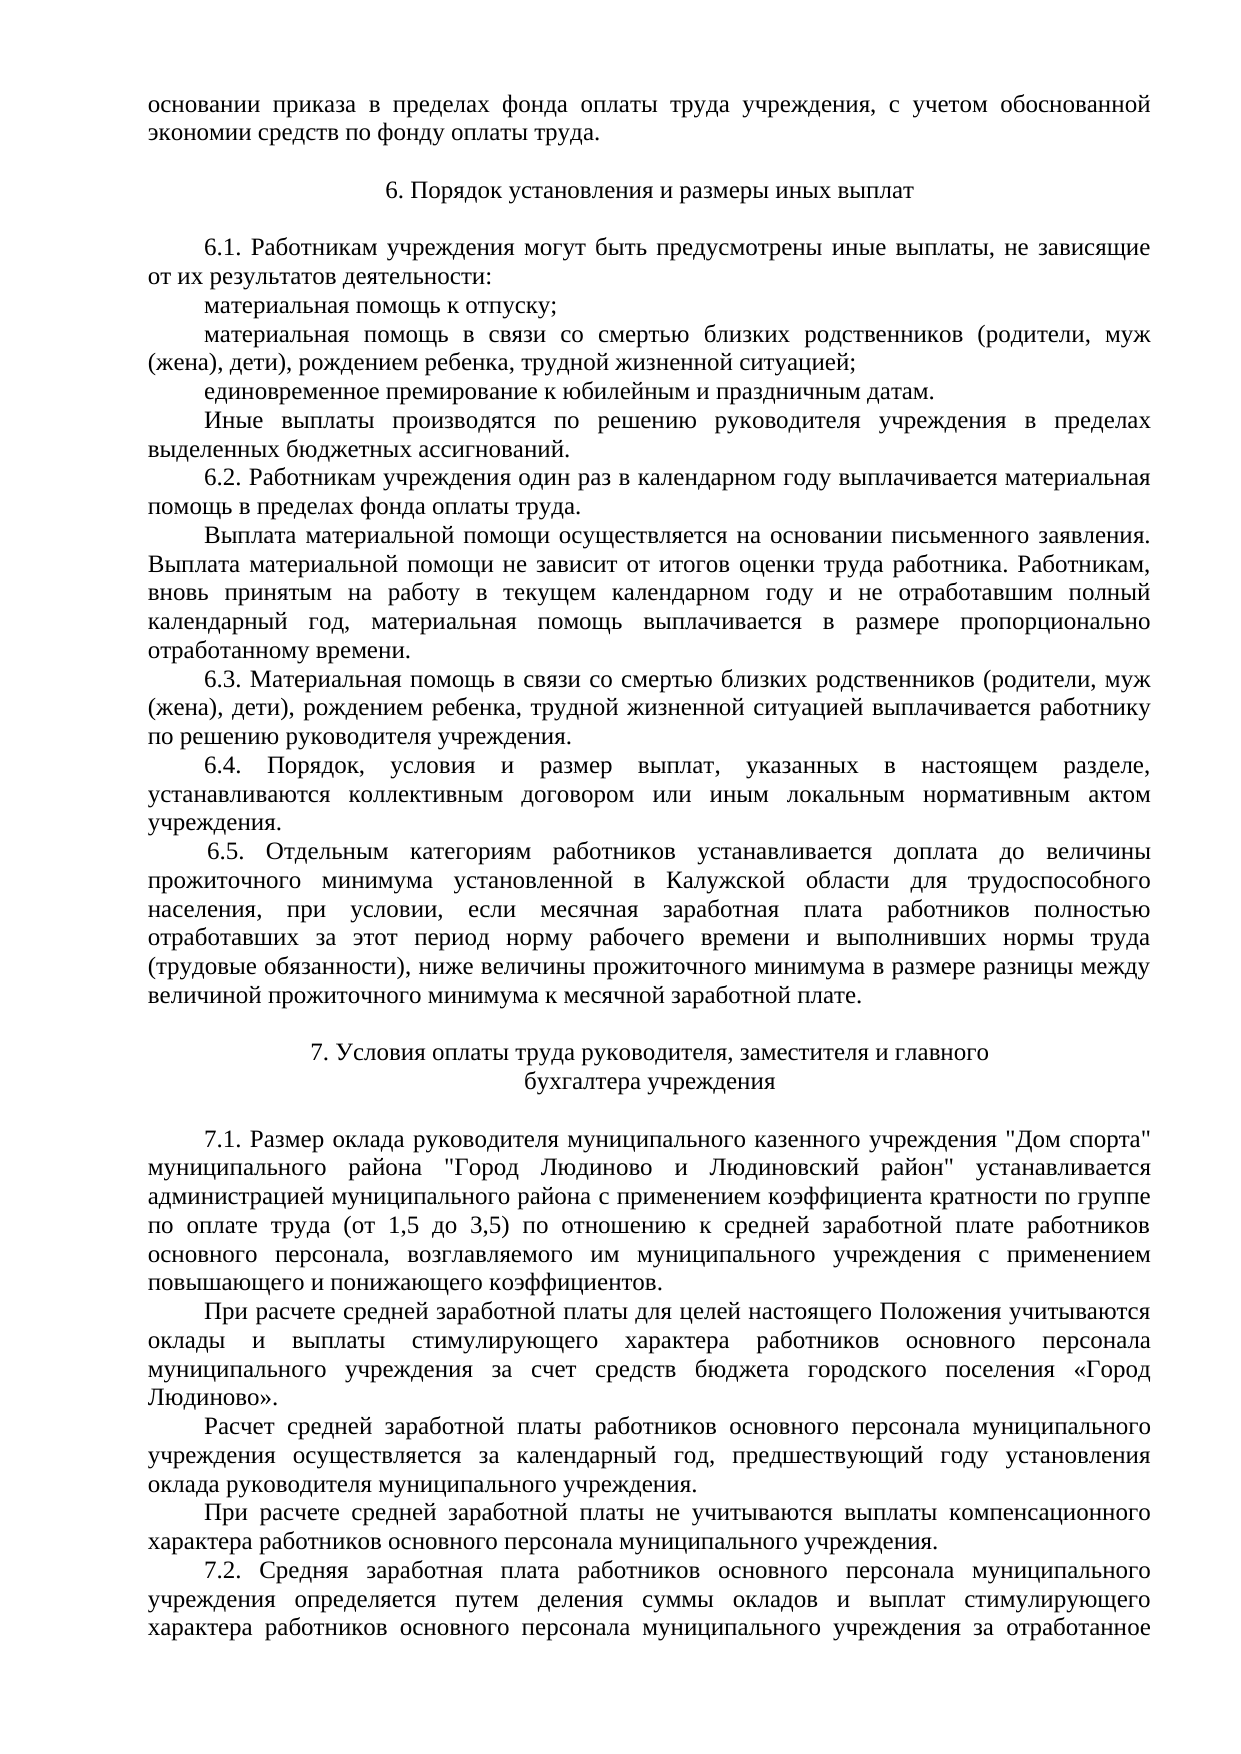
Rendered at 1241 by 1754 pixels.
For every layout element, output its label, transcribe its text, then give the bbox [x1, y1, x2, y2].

text бухгалтера учреждения [148, 1066, 1152, 1095]
text 7.1. Размер оклада руководителя муниципального казенного учреждения "Дом спорта" муниципального района "Город Людиново и Людиновский район" устанавливается администрацией муниципального района с применением коэффициента кратности по группе по оплате труда (от 1,5 до 3,5) по отношению к средней заработной плате работников основного персонала, возглавляемого им муниципального учреждения с применением повышающего и понижающего коэффициентов. [148, 1124, 1152, 1296]
text Иные выплаты производятся по решению руководителя учреждения в пределах выделенных бюджетных ассигнований. [148, 405, 1152, 462]
text Выплата материальной помощи осуществляется на основании письменного заявления. Выплата материальной помощи не зависит от итогов оценки труда работника. Работникам, вновь принятым на работу в текущем календарном году и не отработавшим полный календарный год, материальная помощь выплачивается в размере пропорционально отработанному времени. [148, 520, 1152, 664]
text 6.3. Материальная помощь в связи со смертью близких родственников (родители, муж (жена), дети), рождением ребенка, трудной жизненной ситуацией выплачивается работнику по решению руководителя учреждения. [148, 664, 1152, 750]
text 6.1. Работникам учреждения могут быть предусмотрены иные выплаты, не зависящие от их результатов деятельности: [148, 232, 1152, 290]
text единовременное премирование к юбилейным и праздничным датам. [148, 376, 1152, 405]
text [148, 1555, 1152, 1641]
text Расчет средней заработной платы работников основного персонала муниципального учреждения осуществляется за календарный год, предшествующий году установления оклада руководителя муниципального учреждения. [148, 1411, 1152, 1497]
text 7. Условия оплаты труда руководителя, заместителя и главного [148, 1037, 1152, 1066]
text материальная помощь в связи со смертью близких родственников (родители, муж (жена), дети), рождением ребенка, трудной жизненной ситуацией; [148, 319, 1152, 376]
text 6.4. Порядок, условия и размер выплат, указанных в настоящем разделе, устанавливаются коллективным договором или иным локальным нормативным актом учреждения. [148, 750, 1152, 836]
text 6.5. Отдельным категориям работников устанавливается доплата до величины прожиточного минимума установленной в Калужской области для трудоспособного населения, при условии, если месячная заработная плата работников полностью отработавших за этот период норму рабочего времени и выполнивших нормы труда (трудовые обязанности), ниже величины прожиточного минимума в размере разницы между величиной прожиточного минимума к месячной заработной плате. [148, 836, 1152, 1009]
text При расчете средней заработной платы не учитываются выплаты компенсационного характера работников основного персонала муниципального учреждения. [148, 1497, 1152, 1555]
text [148, 89, 1152, 146]
text 6. Порядок установления и размеры иных выплат [148, 175, 1152, 204]
text При расчете средней заработной платы для целей настоящего Положения учитываются оклады и выплаты стимулирующего характера работников основного персонала муниципального учреждения за счет средств бюджета городского поселения «Город Людиново». [148, 1296, 1152, 1411]
text 6.2. Работникам учреждения один раз в календарном году выплачивается материальная помощь в пределах фонда оплаты труда. [148, 462, 1152, 520]
text материальная помощь к отпуску; [148, 290, 1152, 319]
